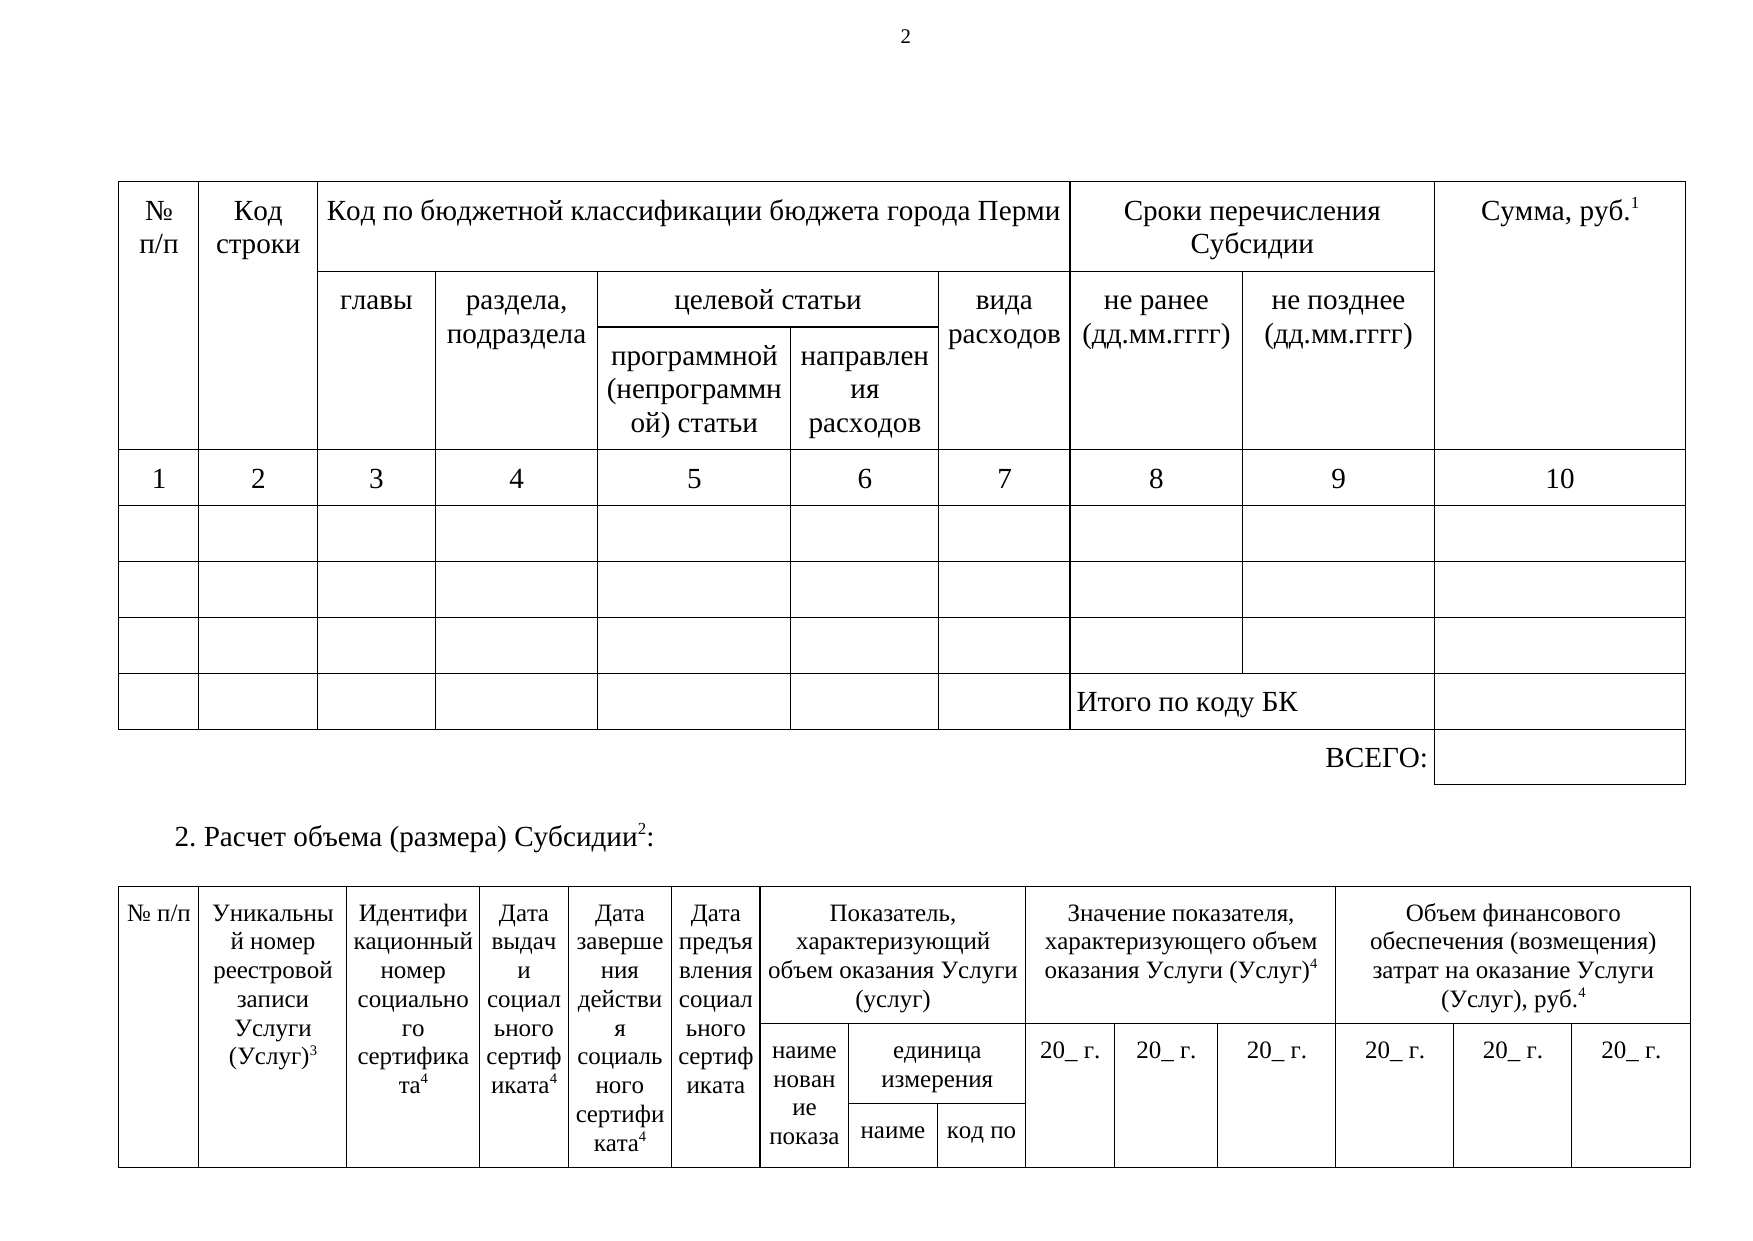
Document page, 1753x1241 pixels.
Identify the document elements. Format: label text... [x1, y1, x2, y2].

table_cell [318, 618, 435, 673]
table_cell главы [318, 272, 435, 449]
table_cell [436, 618, 597, 673]
table_cell Итого по коду БК [1071, 674, 1434, 728]
table_cell [791, 618, 938, 673]
table_cell [1243, 506, 1434, 561]
table_cell [939, 618, 1069, 673]
table_cell [791, 562, 938, 617]
table_header Дата завершения действия социального сертификата4 [569, 887, 671, 1167]
table_cell [436, 674, 597, 728]
table_cell не позднее (дд.мм.гггг) [1243, 272, 1434, 449]
table_cell [436, 506, 597, 561]
table_cell [199, 674, 317, 728]
table_cell целевой статьи [598, 272, 938, 326]
table_header № п/п [119, 887, 198, 1167]
table_cell [939, 506, 1069, 561]
table_cell программной (непрограммной) статьи [598, 328, 790, 449]
table_cell [1435, 674, 1685, 728]
table_cell единица измерения [849, 1024, 1025, 1103]
table_cell наименование3 [849, 1104, 937, 1167]
table_cell вида расходов [939, 272, 1069, 449]
table_cell 7 [939, 450, 1069, 505]
table_cell [119, 562, 198, 617]
table_cell [791, 506, 938, 561]
table_cell [199, 618, 317, 673]
table_cell 2 [199, 450, 317, 505]
table_cell [1435, 618, 1685, 673]
table_cell [1435, 730, 1685, 784]
table_cell [318, 674, 435, 728]
table_cell раздела, подраздела [436, 272, 597, 449]
table_cell [199, 562, 317, 617]
table_header Уникальный номер реестровой записи Услуги (Услуг)3 [199, 887, 346, 1167]
table_cell 20_ г. [1115, 1024, 1217, 1167]
table_header Идентификационный номер социального сертификата4 [347, 887, 479, 1167]
table_cell 20_ г. [1336, 1024, 1453, 1167]
table_header Код по бюджетной классификации бюджета города Перми [318, 182, 1069, 271]
table_cell [318, 506, 435, 561]
table_cell [598, 674, 790, 728]
table_cell [436, 562, 597, 617]
table_header Значение показателя, характеризующего объем оказания Услуги (Услуг)4 [1026, 887, 1335, 1023]
table_cell 10 [1435, 450, 1685, 505]
table_cell 3 [318, 450, 435, 505]
table_cell [119, 618, 198, 673]
table_cell код по ОКЕИ3 [938, 1104, 1025, 1167]
table_cell [1435, 506, 1685, 561]
table_cell 20_ г. [1026, 1024, 1114, 1167]
table_cell [318, 562, 435, 617]
table_cell [119, 674, 198, 728]
table_cell 9 [1243, 450, 1434, 505]
table_cell 6 [791, 450, 938, 505]
table_cell не ранее (дд.мм.гггг) [1071, 272, 1242, 449]
table_cell [598, 506, 790, 561]
table_cell [598, 618, 790, 673]
table_cell наименование показателя3 [761, 1024, 848, 1167]
table_cell [1243, 618, 1434, 673]
table_cell [1071, 506, 1242, 561]
table_cell [791, 674, 938, 728]
table_cell [119, 506, 198, 561]
table_cell [1435, 562, 1685, 617]
table_header Сроки перечисления Субсидии [1071, 182, 1434, 271]
table_header Код строки [199, 182, 317, 449]
table_cell ВСЕГО: [119, 730, 1434, 784]
table_cell [1243, 562, 1434, 617]
table_header Дата предъявления социального сертификата [672, 887, 759, 1167]
table_header Сумма, руб.1 [1435, 182, 1685, 449]
text 2. Расчет объема (размера) Субсидии2: [118, 819, 1693, 852]
table_cell 20_ г. [1218, 1024, 1335, 1167]
table_cell 20_ г. [1454, 1024, 1571, 1167]
table_cell 8 [1071, 450, 1242, 505]
table_cell 4 [436, 450, 597, 505]
table_cell [199, 506, 317, 561]
table_cell [1071, 618, 1242, 673]
table_cell [939, 562, 1069, 617]
table_cell [1071, 562, 1242, 617]
table_header Показатель, характеризующий объем оказания Услуги (услуг) [761, 887, 1025, 1023]
table_cell 1 [119, 450, 198, 505]
table_header Объем финансового обеспечения (возмещения) затрат на оказание Услуги (Услуг), руб.4 [1336, 887, 1690, 1023]
table_header № п/п [119, 182, 198, 449]
table_header Дата выдачи социального сертификата4 [480, 887, 568, 1167]
table_cell 20_ г. [1572, 1024, 1690, 1167]
table_cell направления расходов [791, 328, 938, 449]
table_cell 5 [598, 450, 790, 505]
table_cell [939, 674, 1069, 728]
table_cell [598, 562, 790, 617]
